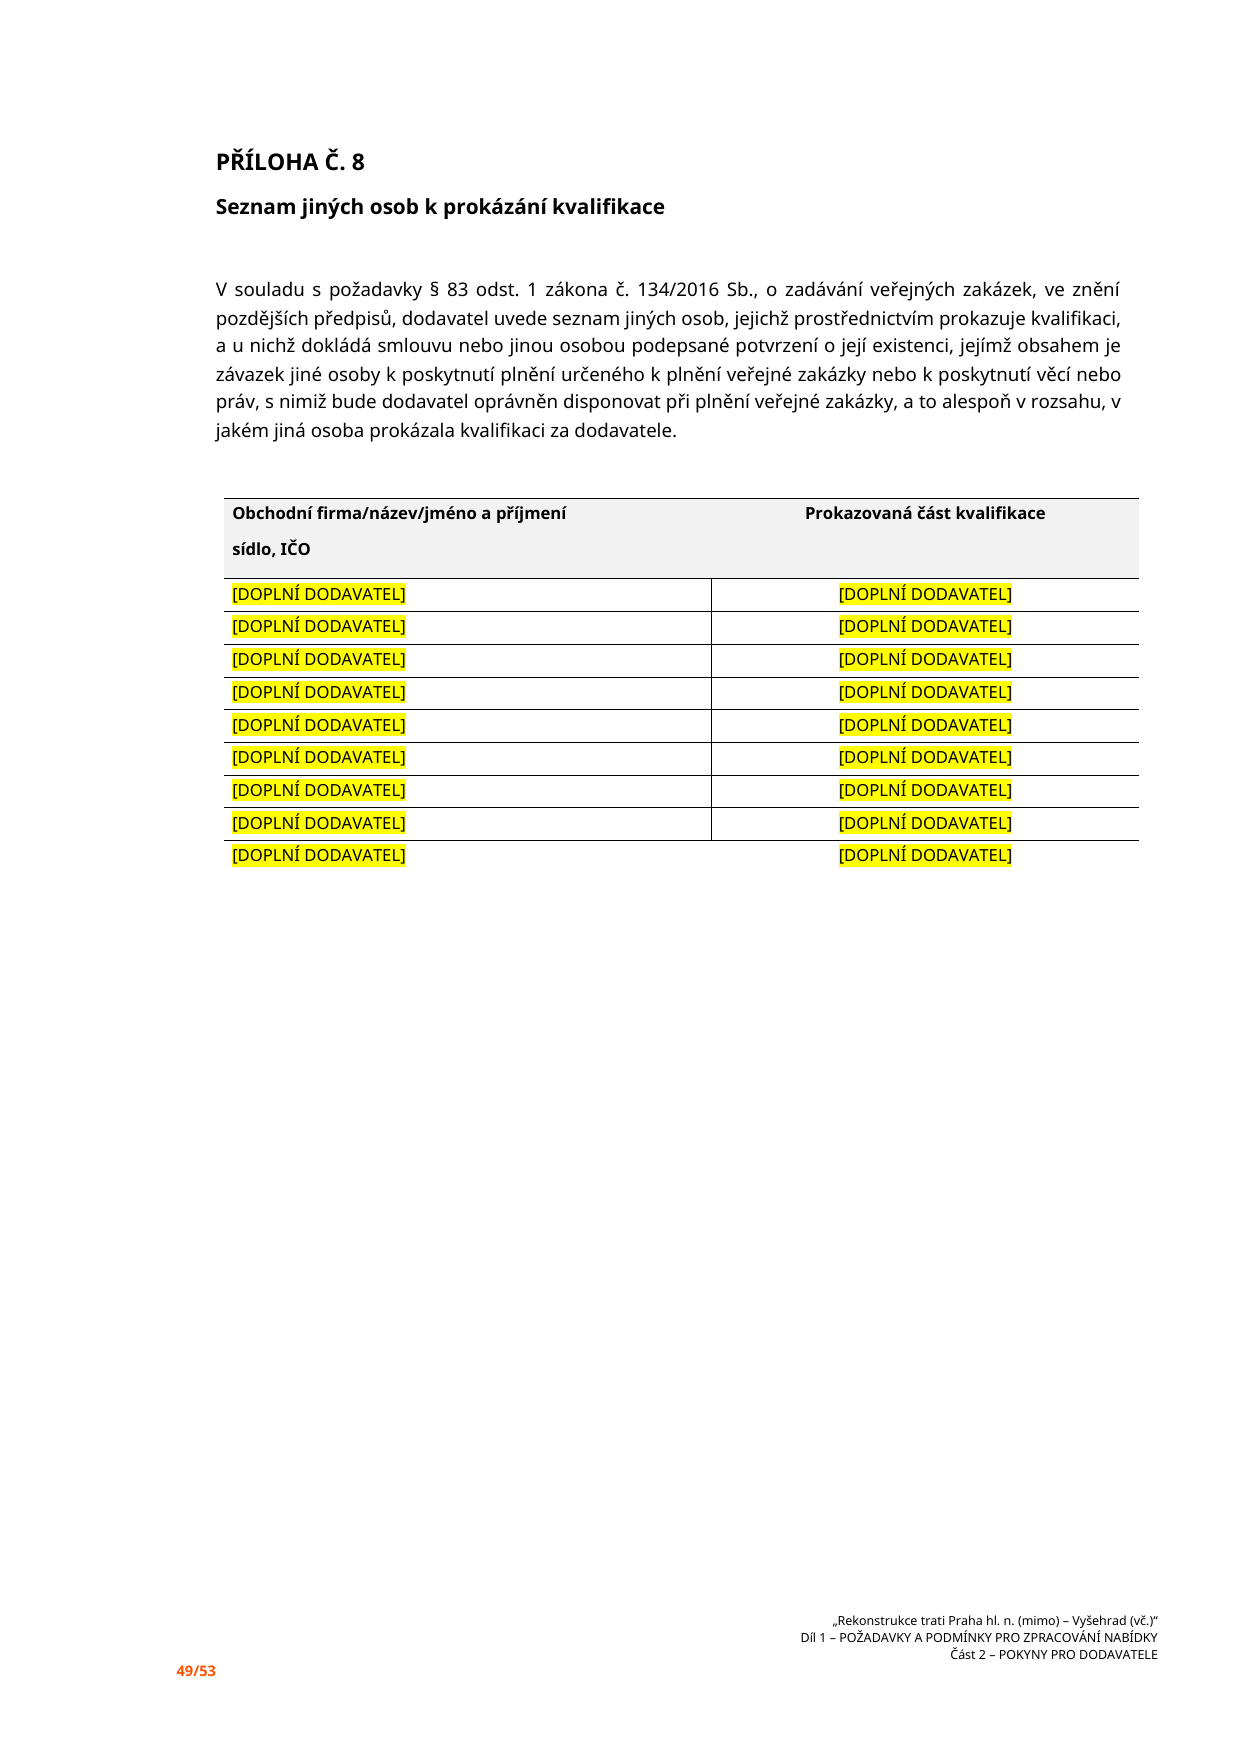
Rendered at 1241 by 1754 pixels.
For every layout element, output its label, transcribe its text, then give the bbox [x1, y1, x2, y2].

table_cell [DOPLNÍ DODAVATEL] [712, 678, 1139, 709]
table_cell [DOPLNÍ DODAVATEL] [712, 710, 1139, 742]
table_cell [DOPLNÍ DODAVATEL] [224, 710, 711, 742]
text Seznam jiných osob k prokázání kvalifikace [216, 192, 1122, 221]
table_cell [DOPLNÍ DODAVATEL] [711, 841, 1139, 873]
table_cell [DOPLNÍ DODAVATEL] [224, 579, 711, 611]
table_cell [DOPLNÍ DODAVATEL] [224, 612, 711, 644]
table_cell [DOPLNÍ DODAVATEL] [224, 776, 711, 807]
table_cell [DOPLNÍ DODAVATEL] [712, 776, 1139, 807]
table_cell [DOPLNÍ DODAVATEL] [712, 579, 1139, 611]
table_cell [DOPLNÍ DODAVATEL] [224, 841, 711, 873]
text V souladu s požadavky § 83 odst. 1 zákona č. 134/2016 Sb., o zadávání veřejných zakázek, ve znění pozdějších předpisů, dodavatel uvede seznam jiných osob, jejichž prostřednictvím prokazuje kvalifikaci, a u nichž dokládá smlouvu nebo jinou osobou podepsané potvrzení o její existenci, jejímž obsahem je závazek jiné osoby k poskytnutí plnění určeného k plnění veřejné zakázky nebo k poskytnutí věcí nebo práv, s nimiž bude dodavatel oprávněn disponovat při plnění veřejné zakázky, a to alespoň v rozsahu, v jakém jiná osoba prokázala kvalifikaci za dodavatele. [216, 277, 1122, 442]
table_cell [DOPLNÍ DODAVATEL] [224, 645, 711, 676]
table_cell [DOPLNÍ DODAVATEL] [224, 808, 711, 840]
table_cell [DOPLNÍ DODAVATEL] [712, 743, 1139, 774]
table_cell [DOPLNÍ DODAVATEL] [712, 645, 1139, 676]
text Příloha č. 8 [216, 146, 1122, 177]
table_cell [DOPLNÍ DODAVATEL] [224, 678, 711, 709]
table_cell [DOPLNÍ DODAVATEL] [712, 612, 1139, 644]
table_cell [DOPLNÍ DODAVATEL] [224, 743, 711, 774]
table_header Obchodní firma/název/jméno a příjmení sídlo, IČO [224, 499, 711, 578]
table_header Prokazovaná část kvalifikace [711, 499, 1139, 578]
table_cell [DOPLNÍ DODAVATEL] [712, 808, 1139, 840]
